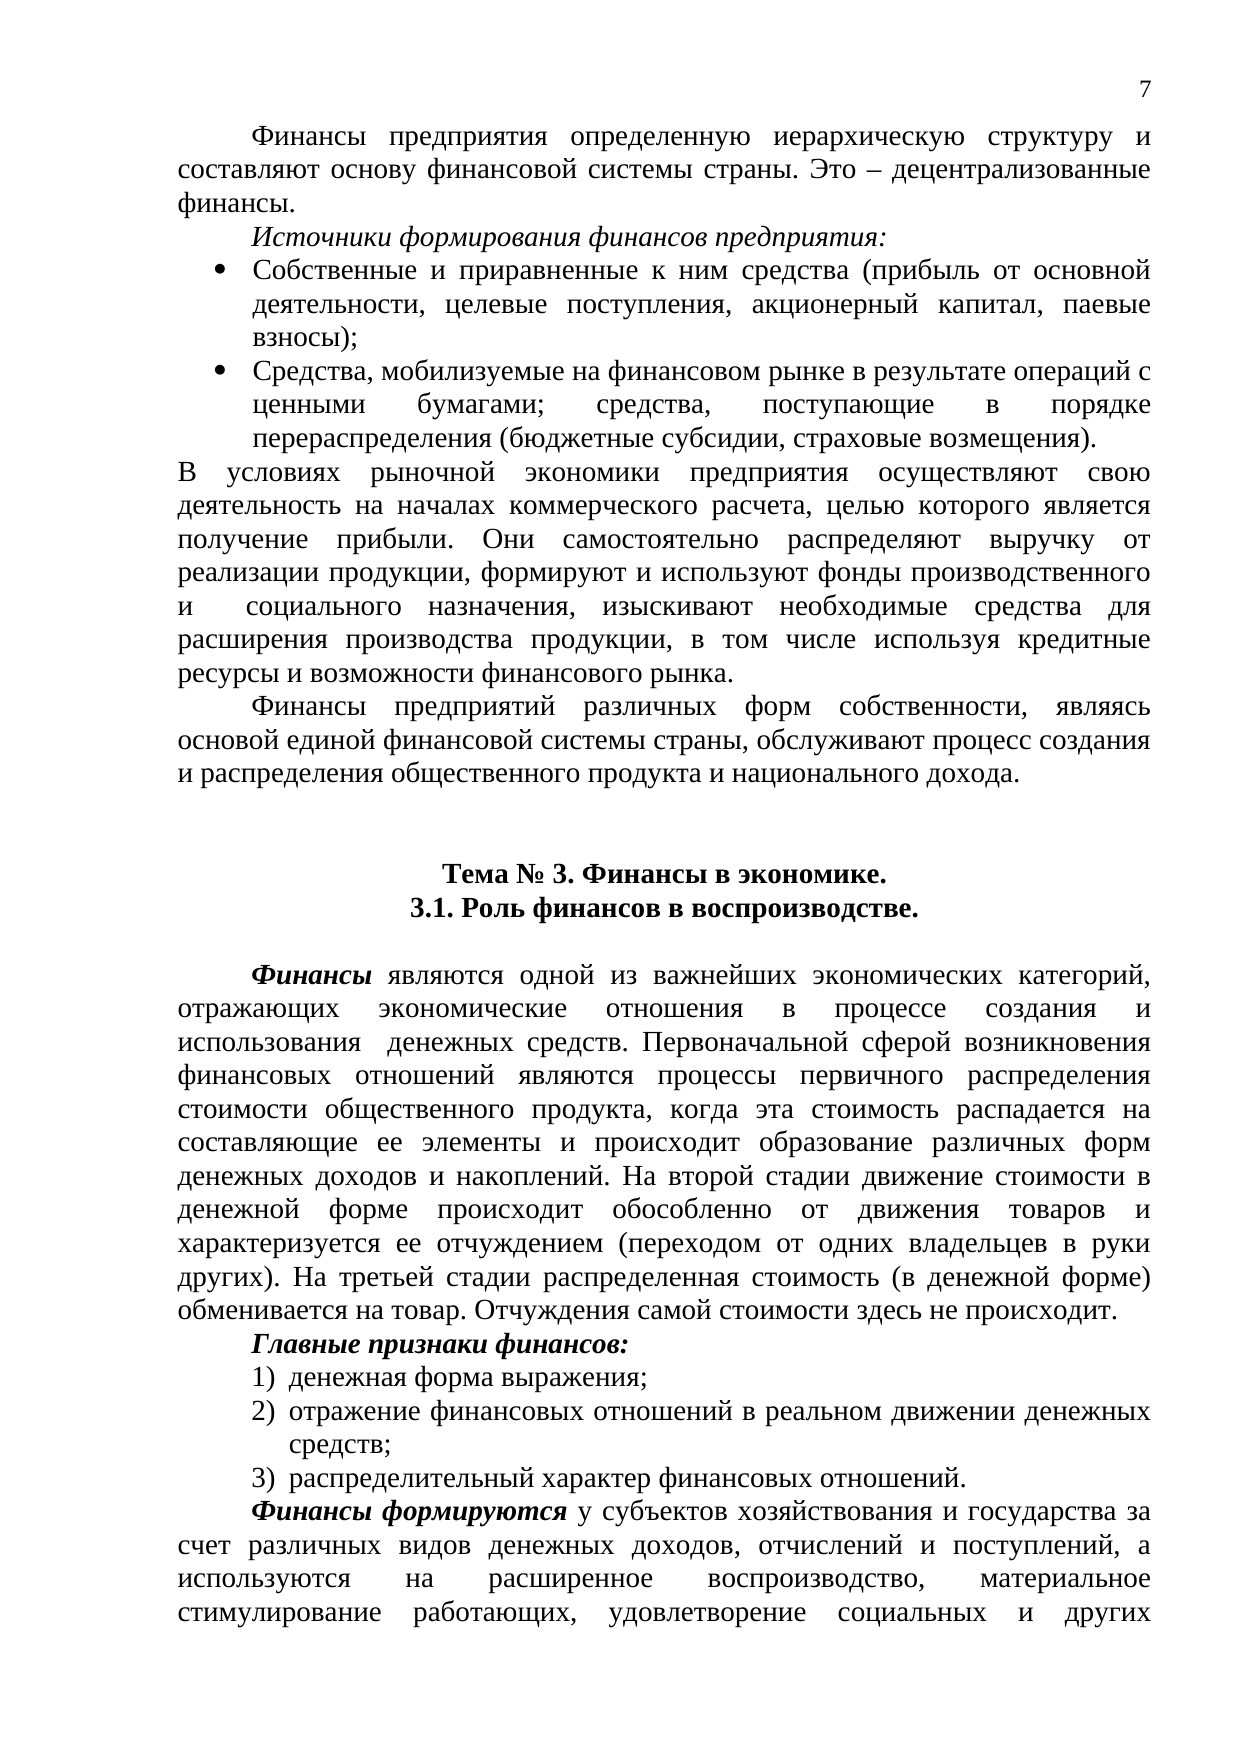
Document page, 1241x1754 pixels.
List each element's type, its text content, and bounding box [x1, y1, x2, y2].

list отражение финансовых отношений в реальном движении денежных средств; [251, 1393, 1152, 1460]
text 3.1. Роль финансов в воспроизводстве. [177, 890, 1152, 923]
text Тема № 3. Финансы в экономике. [177, 856, 1152, 890]
list Собственные и приравненные к ним средства (прибыль от основной деятельности, целевые поступления, акционерный капитал, паевые взносы); [215, 252, 1152, 353]
text Главные признаки финансов: [177, 1326, 1152, 1359]
list Средства, мобилизуемые на финансовом рынке в результате операций с ценными бумагами; средства, поступающие в порядке перераспределения (бюджетные субсидии, страховые возмещения). [215, 353, 1152, 454]
text Финансы предприятий различных форм собственности, являясь основой единой финансовой системы страны, обслуживают процесс создания и распределения общественного продукта и национального дохода. [177, 688, 1152, 789]
list распределительный характер финансовых отношений. [251, 1460, 1152, 1493]
text Финансы предприятия определенную иерархическую структуру и составляют основу финансовой системы страны. Это – децентрализованные финансы. [177, 118, 1152, 219]
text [177, 1493, 1152, 1628]
text В условиях рыночной экономики предприятия осуществляют свою деятельность на началах коммерческого расчета, целью которого является получение прибыли. Они самостоятельно распределяют выручку от реализации продукции, формируют и используют фонды производственного и социального назначения, изыскивают необходимые средства для расширения производства продукции, в том числе используя кредитные ресурсы и возможности финансового рынка. [177, 454, 1152, 688]
text Финансы являются одной из важнейших экономических категорий, отражающих экономические отношения в процессе создания и использования денежных средств. Первоначальной сферой возникновения финансовых отношений являются процессы первичного распределения стоимости общественного продукта, когда эта стоимость распадается на составляющие ее элементы и происходит образование различных форм денежных доходов и накоплений. На второй стадии движение стоимости в денежной форме происходит обособленно от движения товаров и характеризуется ее отчуждением (переходом от одних владельцев в руки других). На третьей стадии распределенная стоимость (в денежной форме) обменивается на товар. Отчуждения самой стоимости здесь не происходит. [177, 957, 1152, 1326]
list денежная форма выражения; [251, 1359, 1152, 1393]
text Источники формирования финансов предприятия: [177, 219, 1152, 252]
